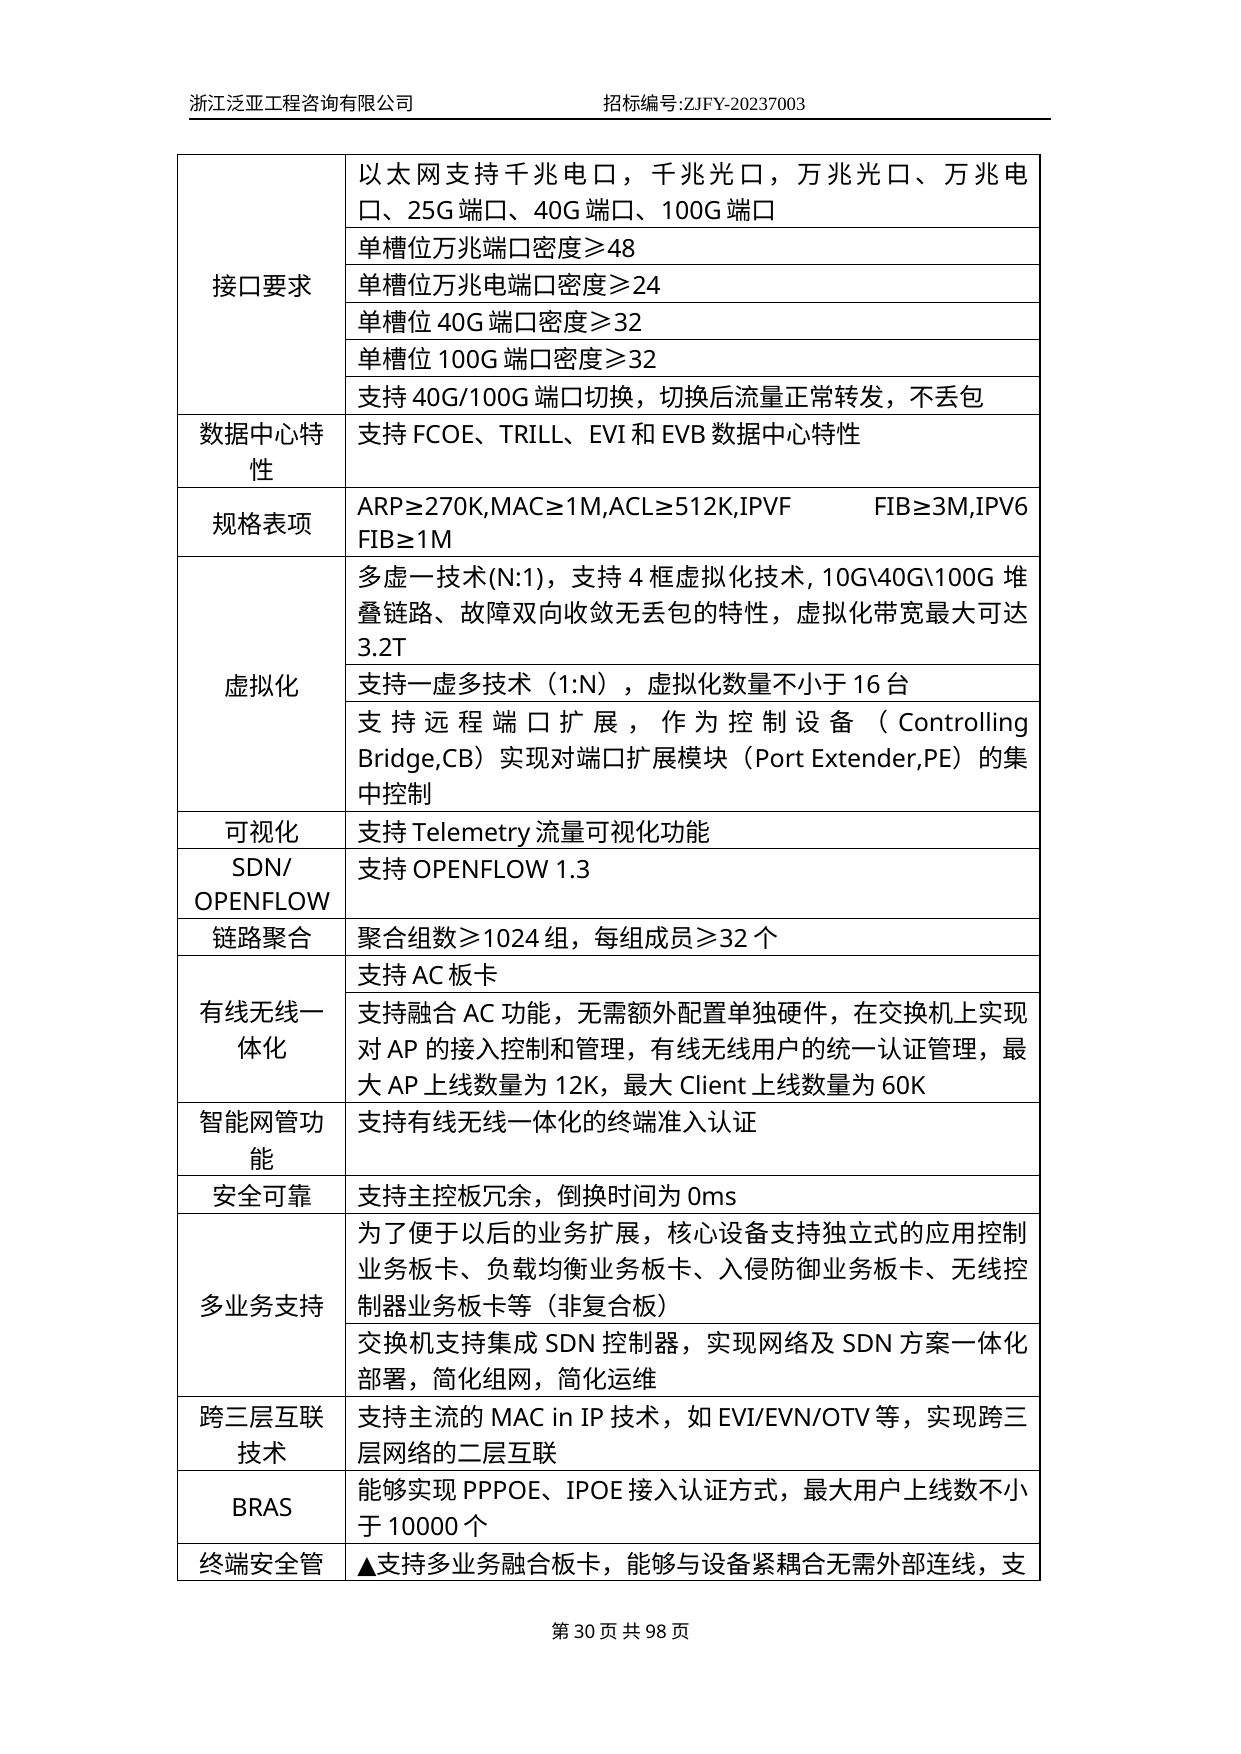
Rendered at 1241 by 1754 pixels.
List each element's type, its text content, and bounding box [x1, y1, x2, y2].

table_cell 单槽位万兆电端口密度≥24 [346, 265, 1039, 302]
table_cell 有线无线一体化 [178, 956, 345, 1102]
table_cell 支持主流的MAC in IP技术，如EVI/EVN/OTV等，实现跨三层网络的二层互联 [346, 1397, 1039, 1469]
table_cell 数据中心特性 [178, 415, 345, 487]
table_cell 支持远程端口扩展，作为控制设备（Controlling Bridge,CB）实现对端口扩展模块（Port Extender,PE）的集中控制 [346, 702, 1039, 811]
table_cell 能够实现PPPOE、IPOE接入认证方式，最大用户上线数不小于10000个 [346, 1471, 1039, 1543]
table_cell 单槽位40G端口密度≥32 [346, 303, 1039, 339]
table_cell 规格表项 [178, 488, 345, 556]
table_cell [346, 1544, 1039, 1580]
table_cell ARP≥270K,MAC≥1M,ACL≥512K,IPVF FIB≥3M,IPV6 FIB≥1M [346, 488, 1039, 556]
table_cell 支持主控板冗余，倒换时间为0ms [346, 1176, 1039, 1213]
table_cell 虚拟化 [178, 557, 345, 811]
table_cell 终端安全管理 [178, 1544, 345, 1580]
table_cell 聚合组数≥1024组，每组成员≥32个 [346, 919, 1039, 955]
table_cell SDN/OPENFLOW [178, 849, 345, 917]
table_cell 可视化 [178, 812, 345, 848]
table_cell 交换机支持集成SDN控制器，实现网络及SDN方案一体化部署，简化组网，简化运维 [346, 1324, 1039, 1396]
table_cell 支持40G/100G端口切换，切换后流量正常转发，不丢包 [346, 377, 1039, 413]
table_cell 支持OPENFLOW 1.3 [346, 849, 1039, 917]
table_cell 安全可靠 [178, 1176, 345, 1213]
table_cell 支持一虚多技术（1:N），虚拟化数量不小于16台 [346, 665, 1039, 701]
table_cell BRAS [178, 1471, 345, 1543]
table_cell 链路聚合 [178, 919, 345, 955]
table_cell 接口要求 [178, 155, 345, 413]
table_cell 单槽位100G端口密度≥32 [346, 340, 1039, 376]
table_cell 跨三层互联技术 [178, 1397, 345, 1469]
table_cell 单槽位万兆端口密度≥48 [346, 228, 1039, 264]
table_cell 支持有线无线一体化的终端准入认证 [346, 1103, 1039, 1175]
table_cell 多虚一技术(N:1)，支持4框虚拟化技术, 10G\40G\100G 堆叠链路、故障双向收敛无丢包的特性，虚拟化带宽最大可达3.2T [346, 557, 1039, 664]
table_cell 支持融合 AC 功能，无需额外配置单独硬件，在交换机上实现对AP 的接入控制和管理，有线无线用户的统一认证管理，最大 AP上线数量为 12K，最大 Client上线数量为60K [346, 993, 1039, 1102]
table_cell 支持FCOE、TRILL、EVI和EVB数据中心特性 [346, 415, 1039, 487]
table_cell 以太网支持千兆电口，千兆光口，万兆光口、万兆电口、25G端口、40G端口、100G端口 [346, 155, 1039, 227]
table_cell 支持AC板卡 [346, 956, 1039, 992]
table_cell 智能网管功能 [178, 1103, 345, 1175]
table_cell 为了便于以后的业务扩展，核心设备支持独立式的应用控制业务板卡、负载均衡业务板卡、入侵防御业务板卡、无线控制器业务板卡等（非复合板） [346, 1214, 1039, 1322]
table_cell 支持Telemetry流量可视化功能 [346, 812, 1039, 848]
table_cell 多业务支持 [178, 1214, 345, 1396]
